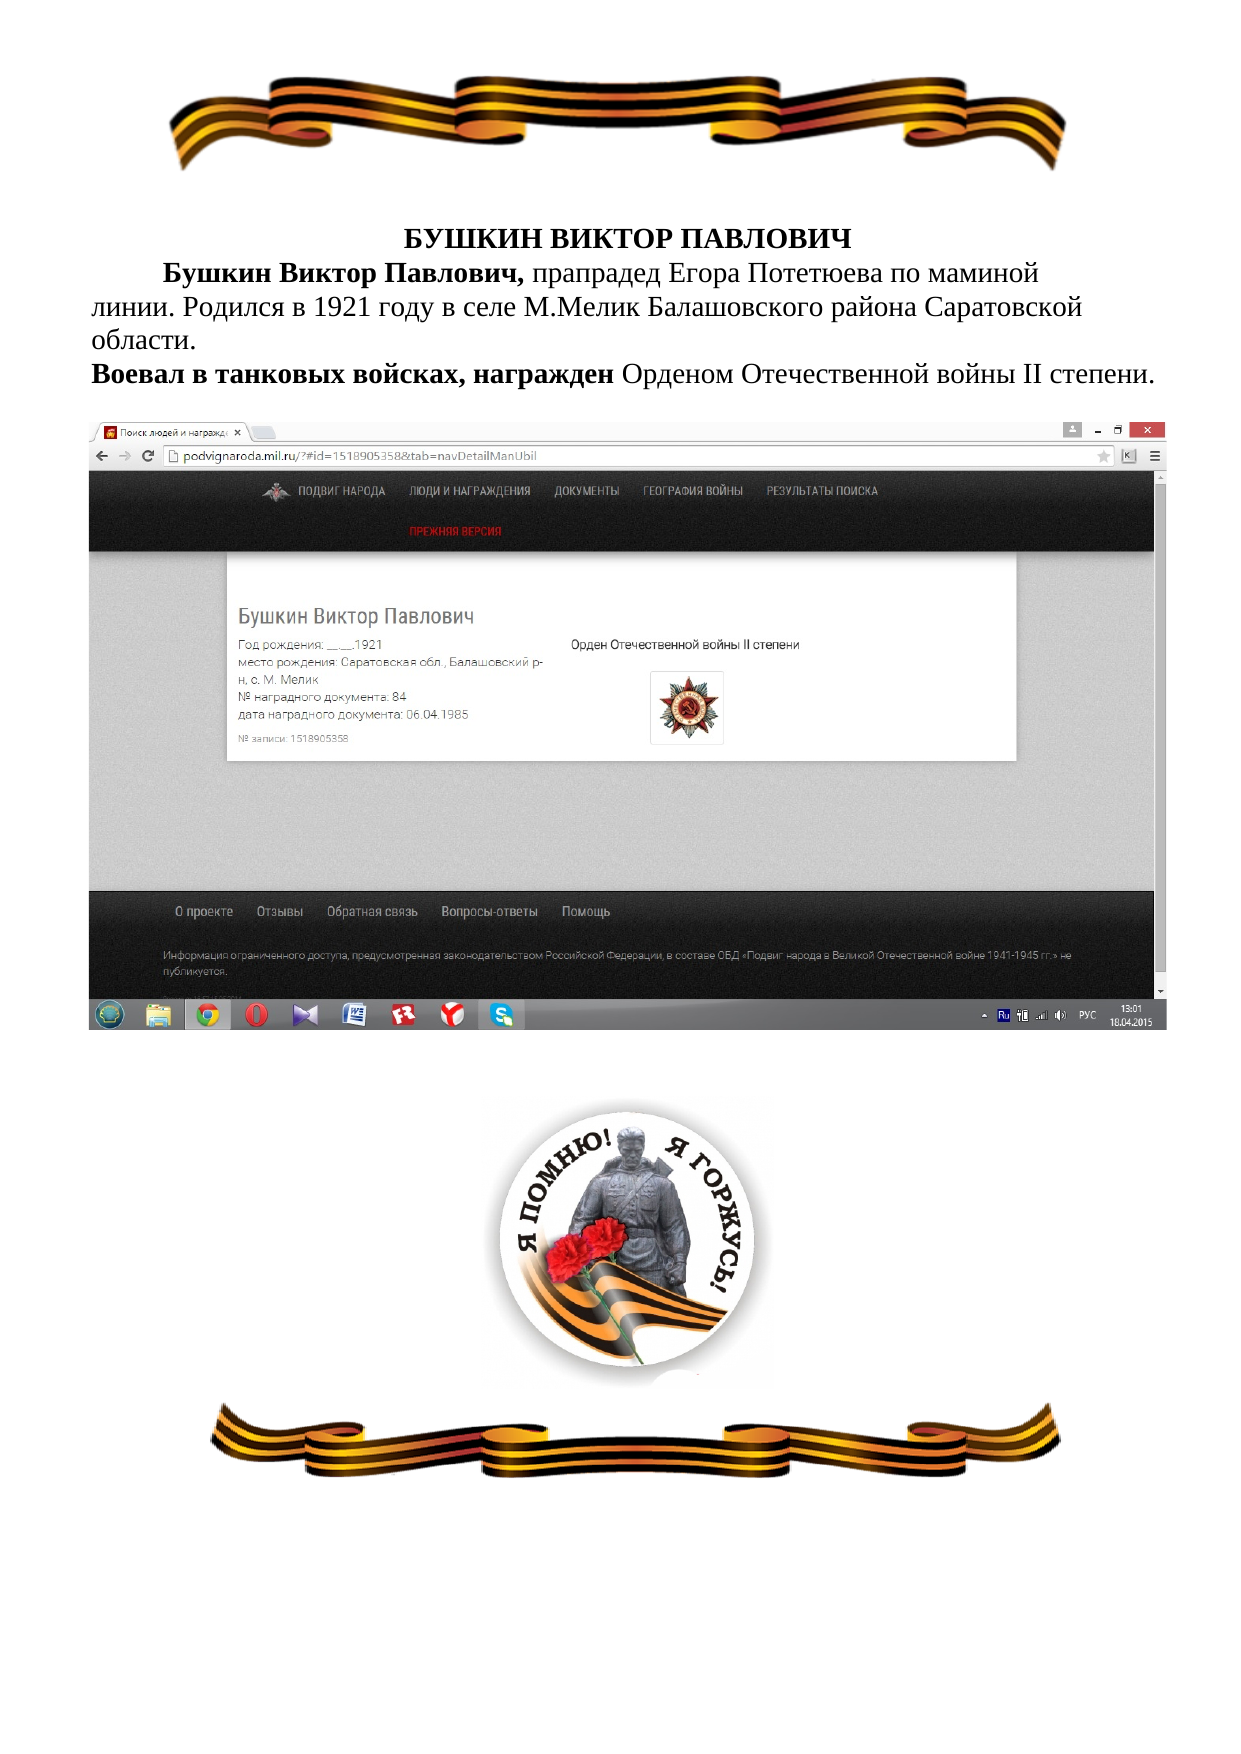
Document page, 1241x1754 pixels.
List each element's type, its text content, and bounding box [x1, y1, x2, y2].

text БУШКИН ВИКТОР ПАВЛОВИЧ [89, 222, 1167, 255]
text Бушкин Виктор Павлович, прапрадед Егора Потетюева по маминой линии. Родился в 1921 году в селе М.Мелик Балашовского района Саратовской области. [91, 255, 1123, 356]
picture [88, 422, 1167, 1030]
picture [188, 1096, 1067, 1503]
text Воевал в танковых войсках, награжден Орденом Отечественной войны II степени. [622, 356, 1167, 389]
picture [164, 44, 1091, 189]
